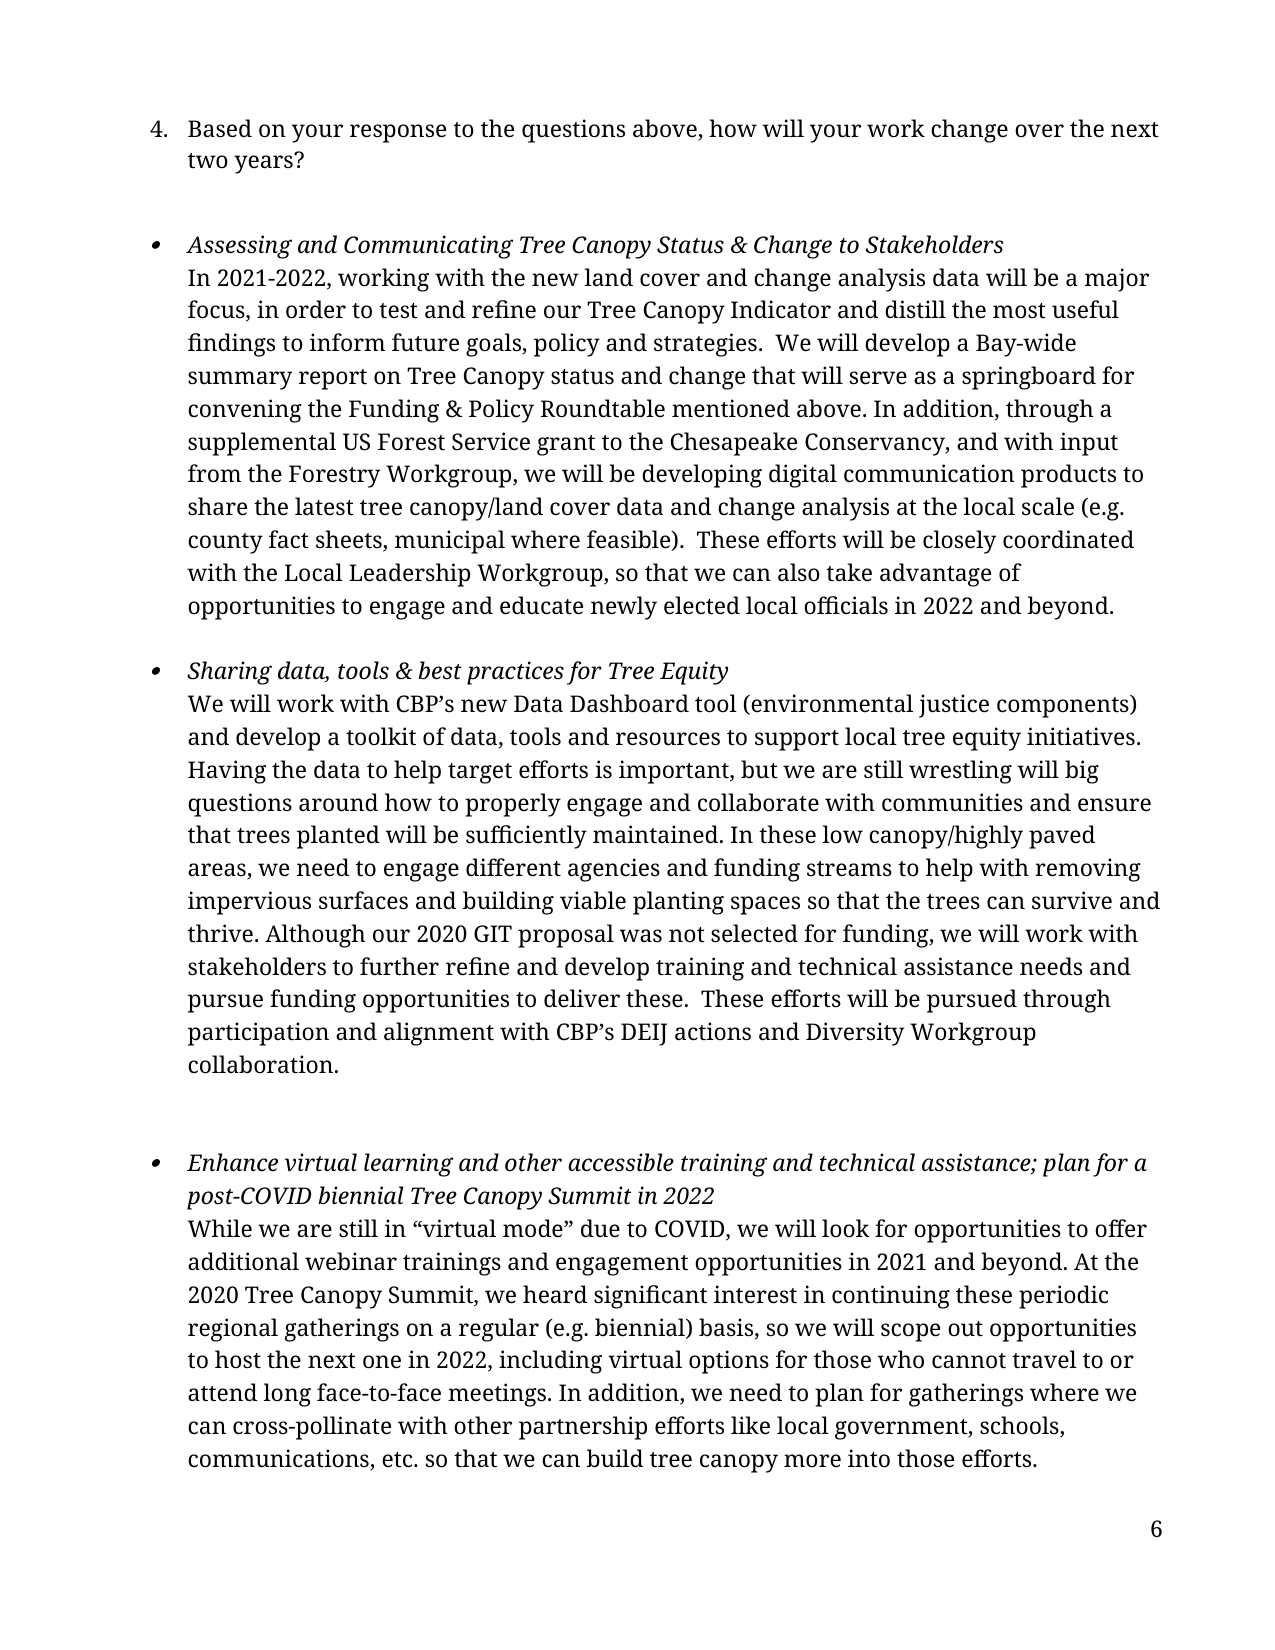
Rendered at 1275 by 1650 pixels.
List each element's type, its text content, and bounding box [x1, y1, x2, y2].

subtitle Based on your response to the questions above, how will your work change over the next two years? [150, 112, 1162, 175]
list Assessing and Communicating Tree Canopy Status & Change to Stakeholders [150, 229, 1162, 260]
list In 2021-2022, working with the new land cover and change analysis data will be a major focus, in order to test and refine our Tree Canopy Indicator and distill the most useful findings to inform future goals, policy and strategies. We will develop a Bay-wide summary report on Tree Canopy status and change that will serve as a springboard for convening the Funding & Policy Roundtable mentioned above. In addition, through a supplemental US Forest Service grant to the Chesapeake Conservancy, and with input from the Forestry Workgroup, we will be developing digital communication products to share the latest tree canopy/land cover data and change analysis at the local scale (e.g. county fact sheets, municipal where feasible). These efforts will be closely coordinated with the Local Leadership Workgroup, so that we can also take advantage of opportunities to engage and educate newly elected local officials in 2022 and beyond. [187, 261, 1162, 621]
list Enhance virtual learning and other accessible training and technical assistance; plan for a post-COVID biennial Tree Canopy Summit in 2022 [150, 1147, 1162, 1211]
list Sharing data, tools & best practices for Tree Equity [150, 655, 1162, 686]
list We will work with CBP’s new Data Dashboard tool (environmental justice components) and develop a toolkit of data, tools and resources to support local tree equity initiatives. Having the data to help target efforts is important, but we are still wrestling will big questions around how to properly engage and collaborate with communities and ensure that trees planted will be sufficiently maintained. In these low canopy/highly paved areas, we need to engage different agencies and funding streams to help with removing impervious surfaces and building viable planting spaces so that the trees can survive and thrive. Although our 2020 GIT proposal was not selected for funding, we will work with stakeholders to further refine and develop training and technical assistance needs and pursue funding opportunities to deliver these. These efforts will be pursued through participation and alignment with CBP’s DEIJ actions and Diversity Workgroup collaboration. [187, 688, 1162, 1080]
list While we are still in “virtual mode” due to COVID, we will look for opportunities to offer additional webinar trainings and engagement opportunities in 2021 and beyond. At the 2020 Tree Canopy Summit, we heard significant interest in continuing these periodic regional gatherings on a regular (e.g. biennial) basis, so we will scope out opportunities to host the next one in 2022, including virtual options for those who cannot travel to or attend long face-to-face meetings. In addition, we need to plan for gatherings where we can cross-pollinate with other partnership efforts like local government, schools, communications, etc. so that we can build tree canopy more into those efforts. [187, 1213, 1162, 1474]
